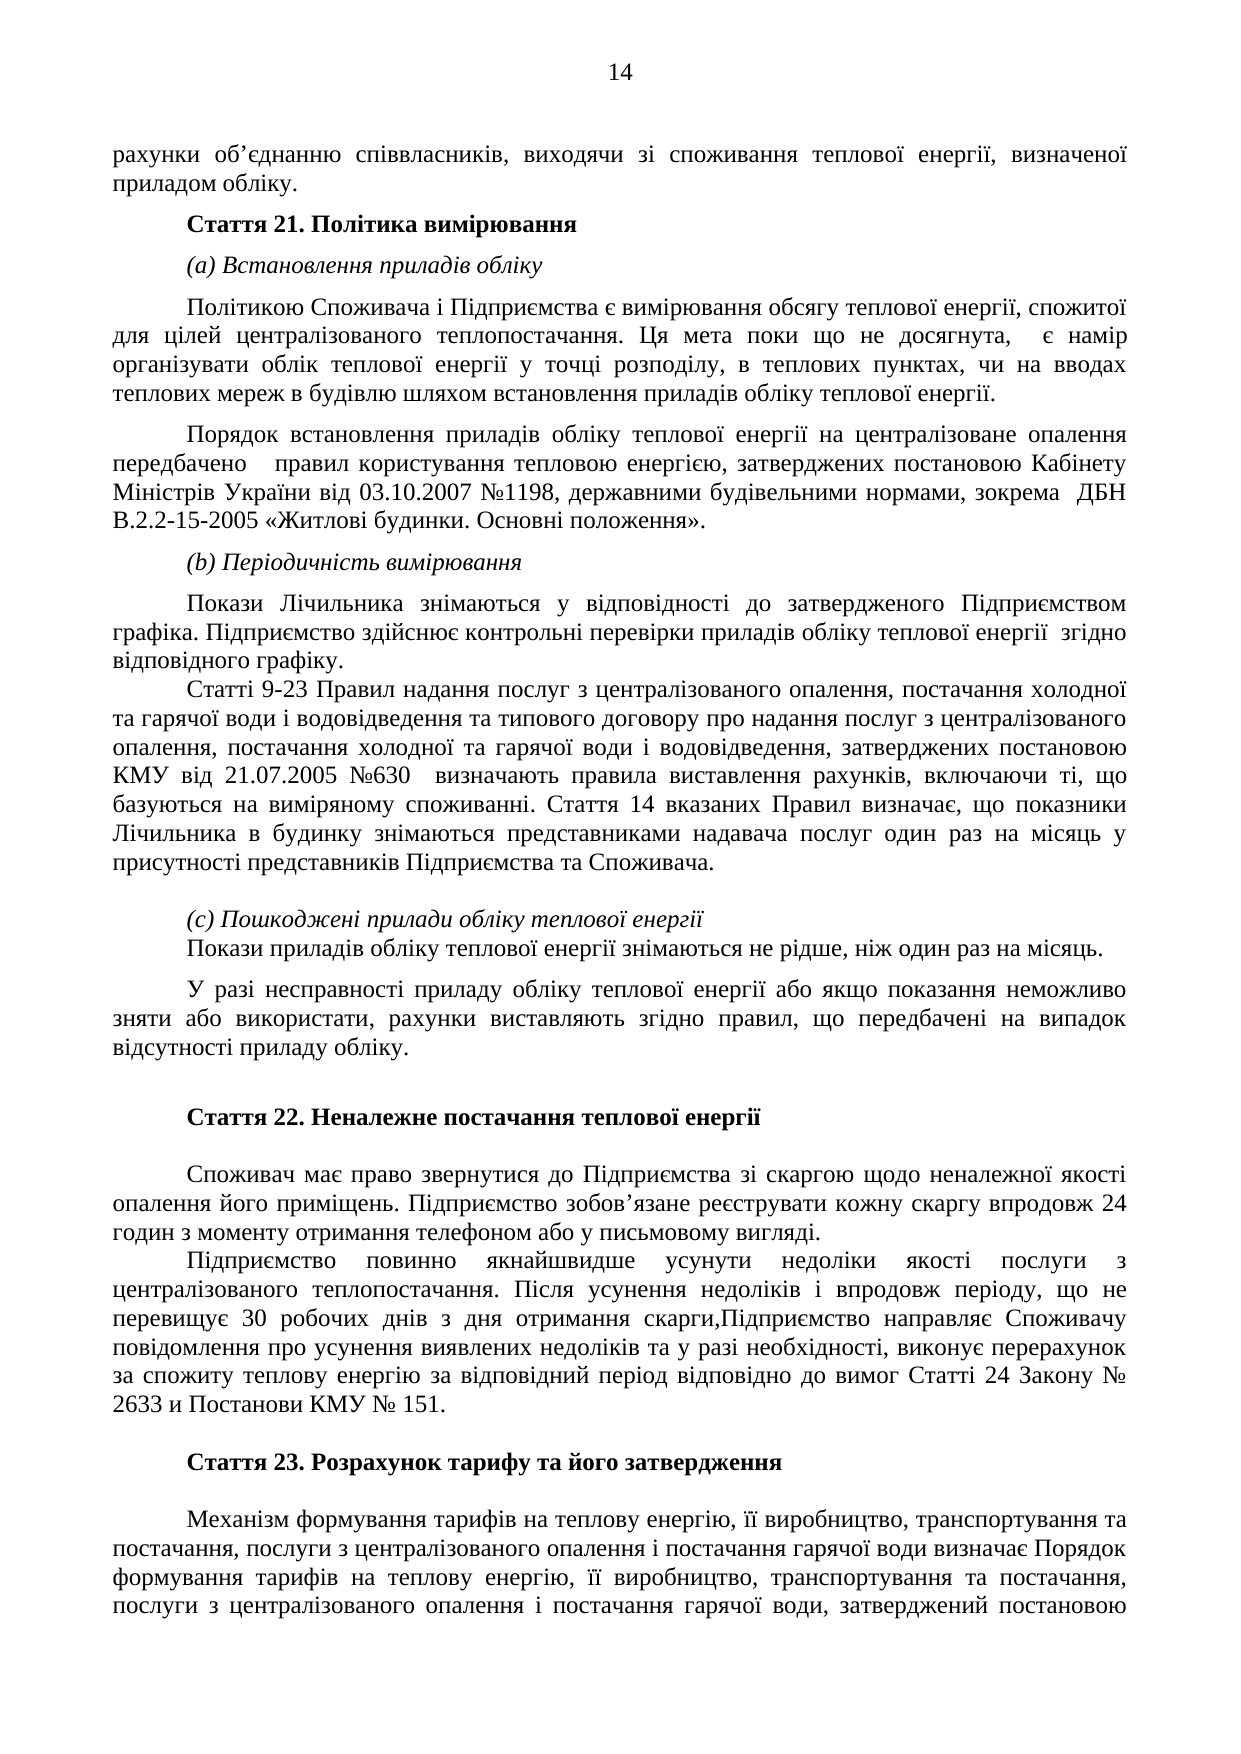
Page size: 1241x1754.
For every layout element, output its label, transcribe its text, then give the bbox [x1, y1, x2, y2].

text (b) Періодичність вимірювання [112, 547, 1128, 576]
text Покази Лічильника знімаються у відповідності до затвердженого Підприємством графіка. Підприємство здійснює контрольні перевірки приладів обліку теплової енергії згідно відповідного графіку. [112, 588, 1128, 674]
text (а) Встановлення приладів обліку [112, 251, 1128, 279]
text Політикою Споживача і Підприємства є вимірювання обсягу теплової енергії, спожитої для цілей централізованого теплопостачання. Ця мета поки що не досягнута, є намір організувати облік теплової енергії у точці розподілу, в теплових пунктах, чи на вводах теплових мереж в будівлю шляхом встановлення приладів обліку теплової енергії. [112, 292, 1128, 407]
subtitle Стаття 23. Розрахунок тарифу та його затвердження [112, 1447, 1128, 1476]
text Статті 9-23 Правил надання послуг з централізованого опалення, постачання холодної та гарячої води і водовідведення та типового договору про надання послуг з централізованого опалення, постачання холодної та гарячої води і водовідведення, затверджених постановою КМУ від 21.07.2005 №630 визначають правила виставлення рахунків, включаючи ті, що базуються на виміряному споживанні. Стаття 14 вказаних Правил визначає, що показники Лічильника в будинку знімаються представниками надавача послуг один раз на місяць у присутності представників Підприємства та Споживача. [112, 674, 1128, 876]
text Споживач має право звернутися до Підприємства зі скаргою щодо неналежної якості опалення його приміщень. Підприємство зобов’язане реєструвати кожну скаргу впродовж 24 годин з моменту отримання телефоном або у письмовому вигляді. [112, 1159, 1128, 1246]
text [112, 139, 1128, 197]
subtitle Порядок встановлення приладів обліку теплової енергії на централізоване опалення передбачено правил користування тепловою енергією, затверджених постановою Кабінету Міністрів України від 03.10.2007 №1198, державними будівельними нормами, зокрема ДБН В.2.2-15-2005 «Житлові будинки. Основні положення». [112, 419, 1128, 534]
subtitle Стаття 22. Неналежне постачання теплової енергії [112, 1102, 1128, 1131]
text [112, 1504, 1128, 1619]
text У разі несправності приладу обліку теплової енергії або якщо показання неможливо зняти або використати, рахунки виставляють згідно правил, що передбачені на випадок відсутності приладу обліку. [112, 974, 1128, 1061]
text Покази приладів обліку теплової енергії знімаються не рідше, ніж один раз на місяць. [112, 933, 1128, 962]
subtitle (с) Пошкоджені прилади обліку теплової енергії [186, 904, 1128, 933]
text Підприємство повинно якнайшвидше усунути недоліки якості послуги з централізованого теплопостачання. Після усунення недоліків і впродовж періоду, що не перевищує 30 робочих днів з дня отримання скарги,Підприємство направляє Споживачу повідомлення про усунення виявлених недоліків та у разі необхідності, виконує перерахунок за спожиту теплову енергію за відповідний період відповідно до вимог Статті 24 Закону № 2633 и Постанови КМУ № 151. [112, 1246, 1128, 1418]
text Стаття 21. Політика вимірювання [112, 209, 1128, 238]
